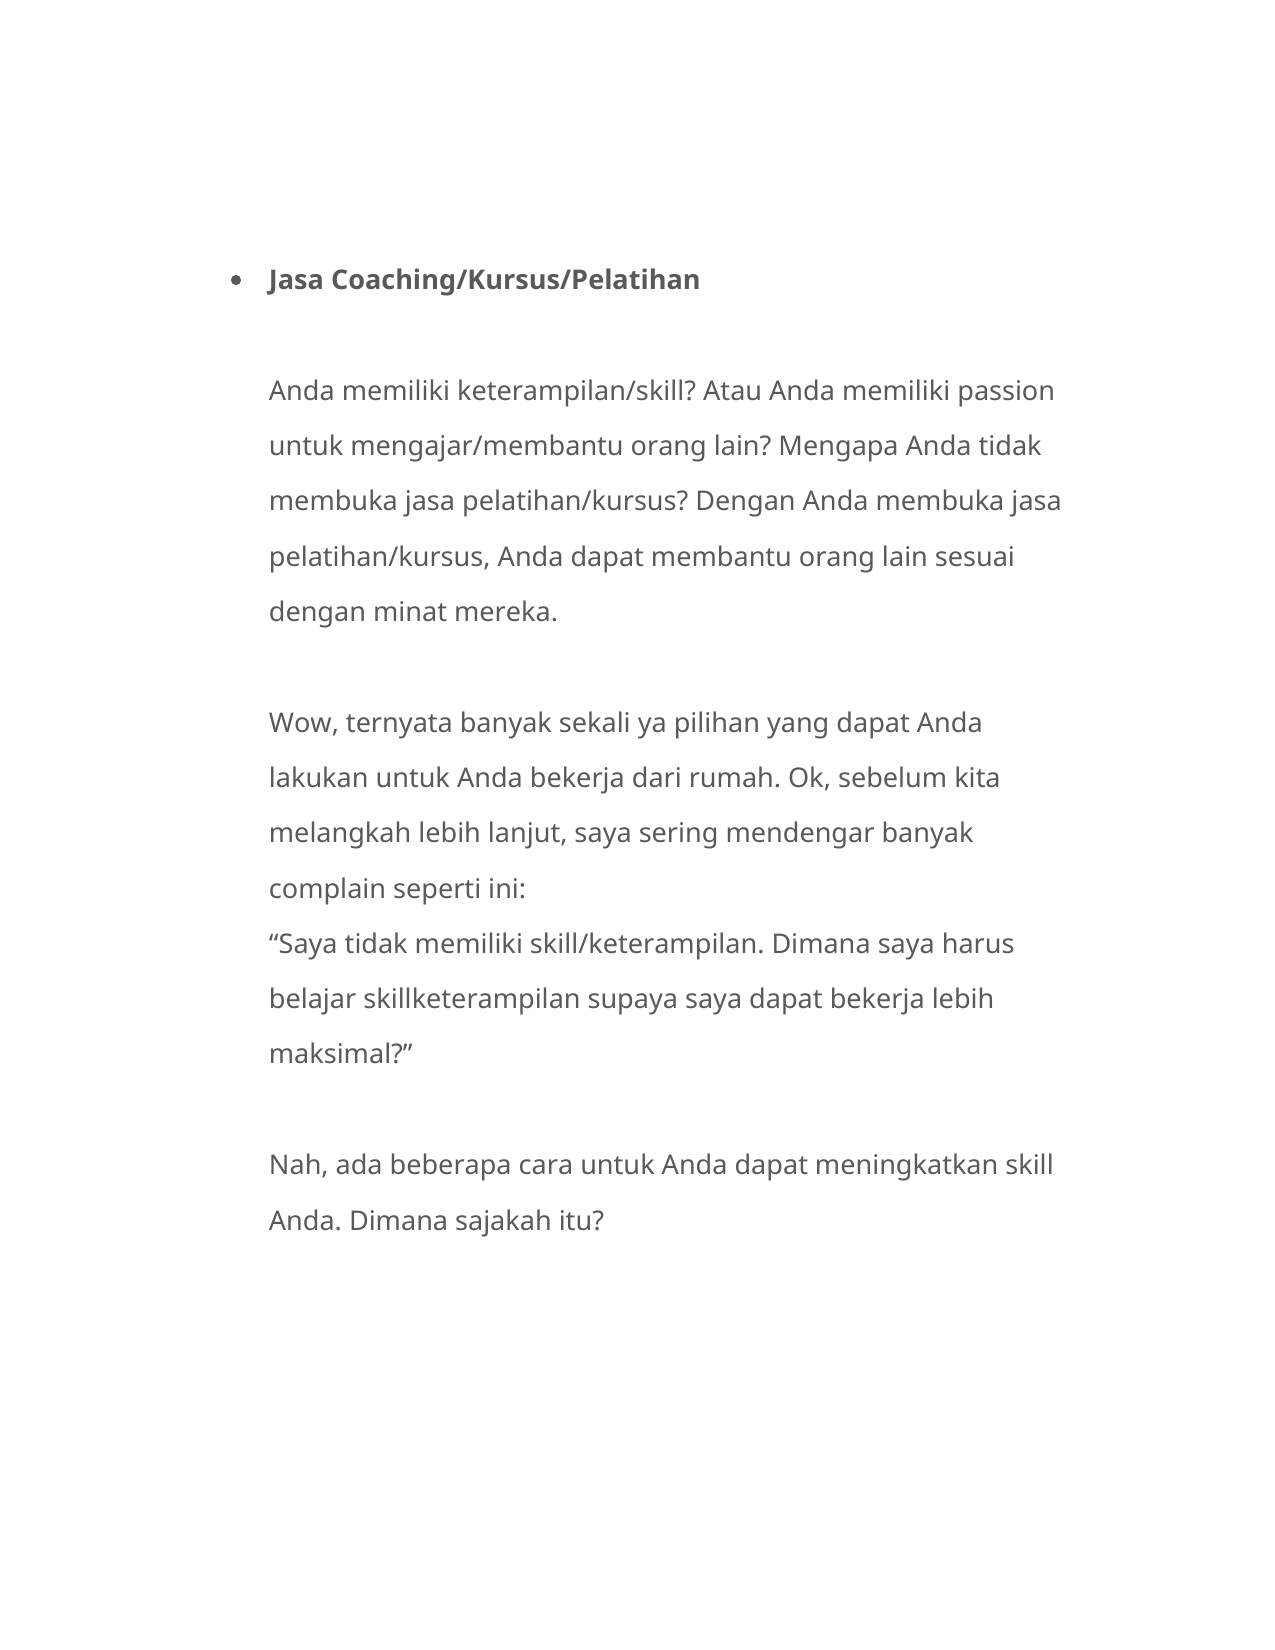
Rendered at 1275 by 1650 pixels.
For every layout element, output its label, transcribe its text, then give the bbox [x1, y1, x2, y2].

text “Saya tidak memiliki skill/keterampilan. Dimana saya harus belajar skillketerampilan supaya saya dapat bekerja lebih maksimal?” [269, 924, 1087, 1072]
text Nah, ada beberapa cara untuk Anda dapat meningkatkan skill Anda. Dimana sajakah itu? [269, 1146, 1087, 1238]
text Wow, ternyata banyak sekali ya pilihan yang dapat Anda lakukan untuk Anda bekerja dari rumah. Ok, sebelum kita melangkah lebih lanjut, saya sering mendengar banyak complain seperti ini: [269, 703, 1087, 906]
text Anda memiliki keterampilan/skill? Atau Anda memiliki passion untuk mengajar/membantu orang lain? Mengapa Anda tidak membuka jasa pelatihan/kursus? Dengan Anda membuka jasa pelatihan/kursus, Anda dapat membantu orang lain sesuai dengan minat mereka. [269, 371, 1087, 629]
list Jasa Coaching/Kursus/Pelatihan [231, 261, 1087, 297]
